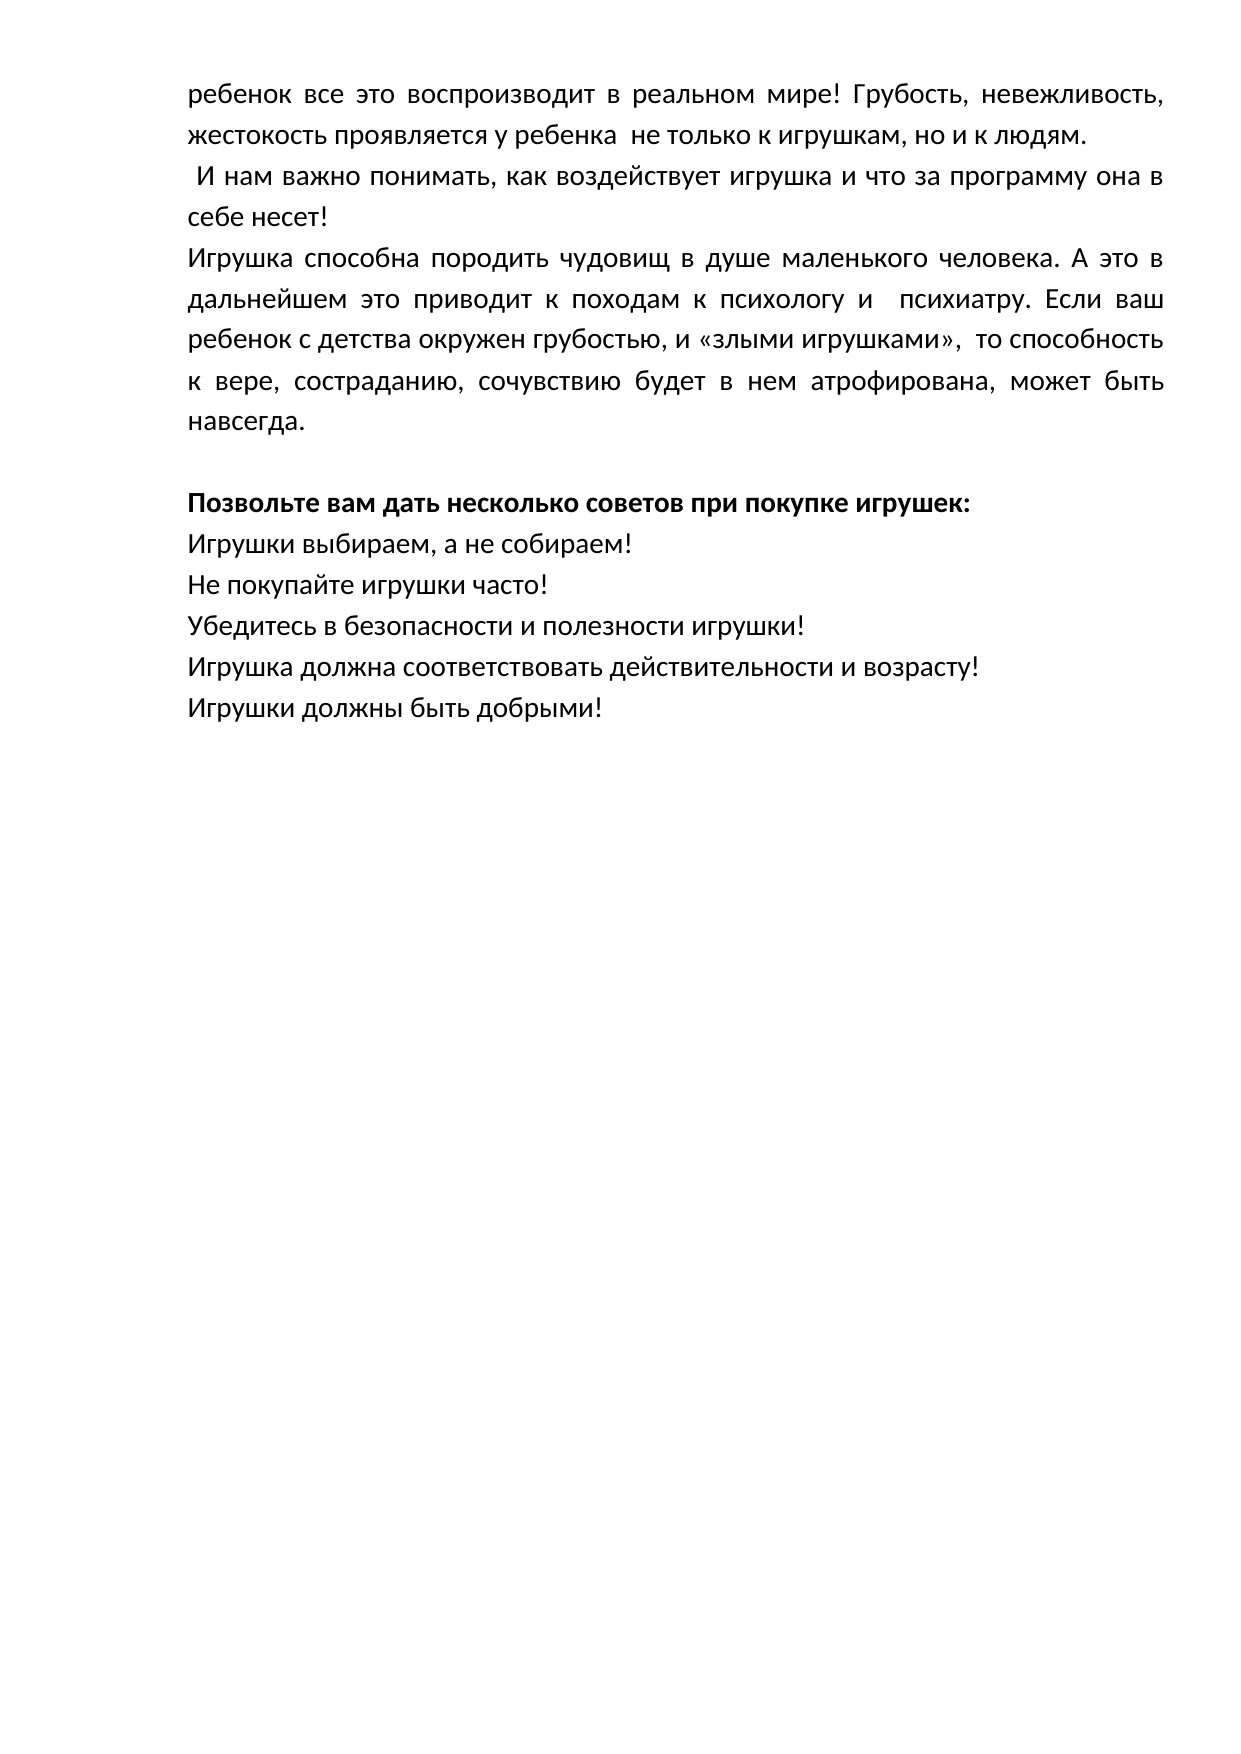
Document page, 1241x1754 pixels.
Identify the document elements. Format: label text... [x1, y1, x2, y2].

list Игрушка должна соответствовать действительности и возрасту! [187, 648, 1165, 684]
list Игрушка способна породить чудовищ в душе маленького человека. А это в дальнейшем это приводит к походам к психологу и психиатру. Если ваш ребенок с детства окружен грубостью, и «злыми игрушками», то способность к вере, состраданию, сочувствию будет в нем атрофирована, может быть навсегда. [187, 239, 1165, 438]
list Игрушки выбираем, а не собираем! [187, 525, 1165, 561]
list И нам важно понимать, как воздействует игрушка и что за программу она в себе несет! [187, 157, 1165, 233]
list Убедитесь в безопасности и полезности игрушки! [187, 607, 1165, 643]
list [187, 75, 1165, 152]
list Позвольте вам дать несколько советов при покупке игрушек: [187, 484, 1165, 520]
list Не покупайте игрушки часто! [187, 566, 1165, 602]
list Игрушки должны быть добрыми! [187, 689, 1165, 725]
